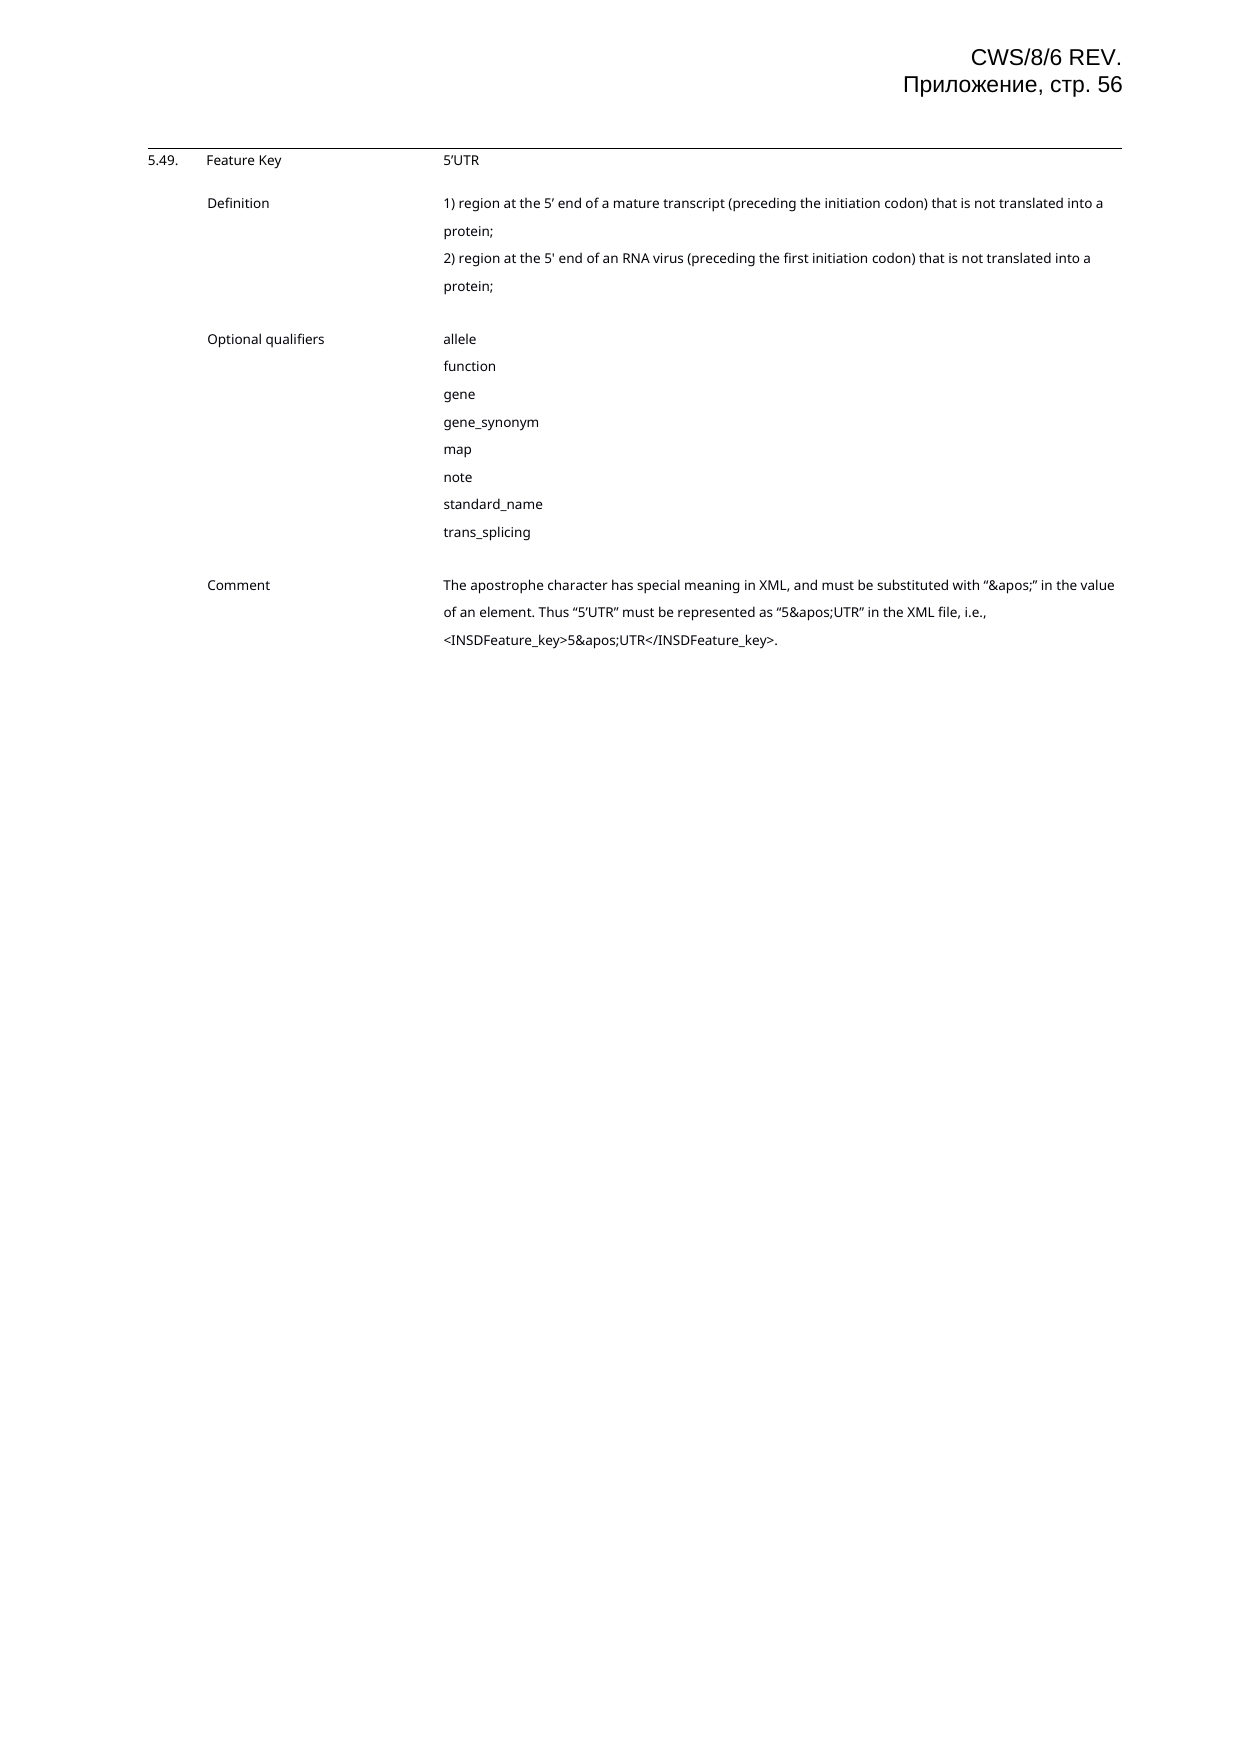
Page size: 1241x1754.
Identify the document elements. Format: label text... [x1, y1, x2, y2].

text gene [443, 385, 1122, 403]
text Feature Key 5’UTR [148, 149, 1122, 169]
text Definition 1) region at the 5’ end of a mature transcript (preceding the initiation codon) that is not translated into a protein; 2) region at the 5' end of an RNA virus (preceding the first initiation codon) that is not translated into a protein; [207, 194, 1122, 296]
text function [443, 357, 1122, 376]
text note [443, 468, 1122, 486]
text standard_name [443, 495, 1122, 514]
text Optional qualifiers allele [207, 330, 1122, 348]
text Comment The apostrophe character has special meaning in XML, and must be substituted with “&apos;” in the value of an element. Thus “5’UTR” must be represented as “5&apos;UTR” in the XML file, i.e., <INSDFeature_key>5&apos;UTR</INSDFeature_key>. [207, 576, 1122, 649]
text gene_synonym [443, 412, 1122, 431]
text map [443, 440, 1122, 458]
text trans_splicing [443, 523, 1122, 541]
